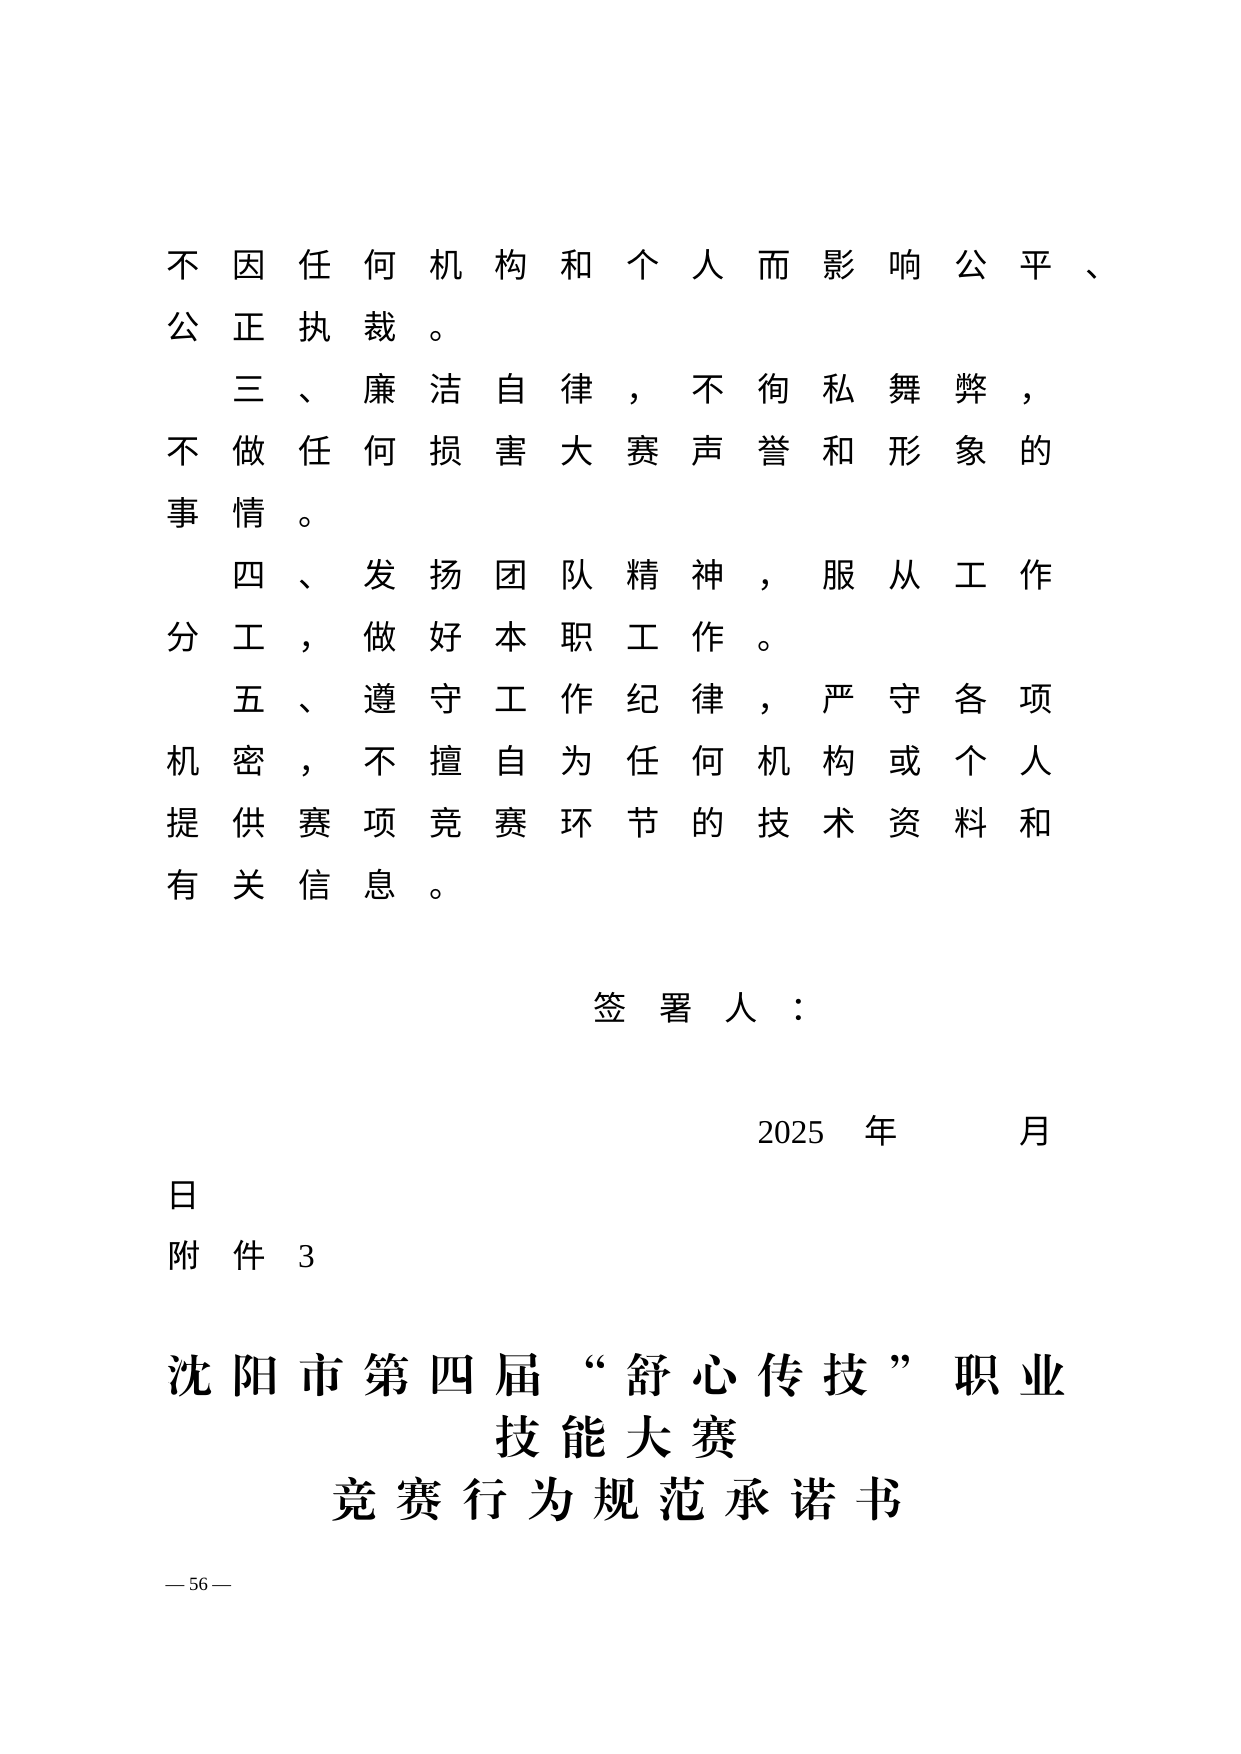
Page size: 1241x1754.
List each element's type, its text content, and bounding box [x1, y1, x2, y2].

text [167, 232, 1085, 356]
text 三、廉洁自律，不徇私舞弊，不做任何损害大赛声誉和形象的事情。 [167, 356, 1085, 542]
text 五、遵守工作纪律，严守各项机密，不擅自为任何机构或个人提供赛项竞赛环节的技术资料和有关信息。 [167, 666, 1085, 914]
text 四、发扬团队精神，服从工作分工，做好本职工作。 [167, 542, 1085, 666]
text 签署人： [167, 976, 1085, 1038]
text 竞赛行为规范承诺书 [167, 1472, 1085, 1534]
text 附件3 [167, 1224, 1085, 1286]
text 2025年 月 日 [167, 1100, 1085, 1224]
text 沈阳市第四届“舒心传技”职业技能大赛 [167, 1348, 1085, 1472]
